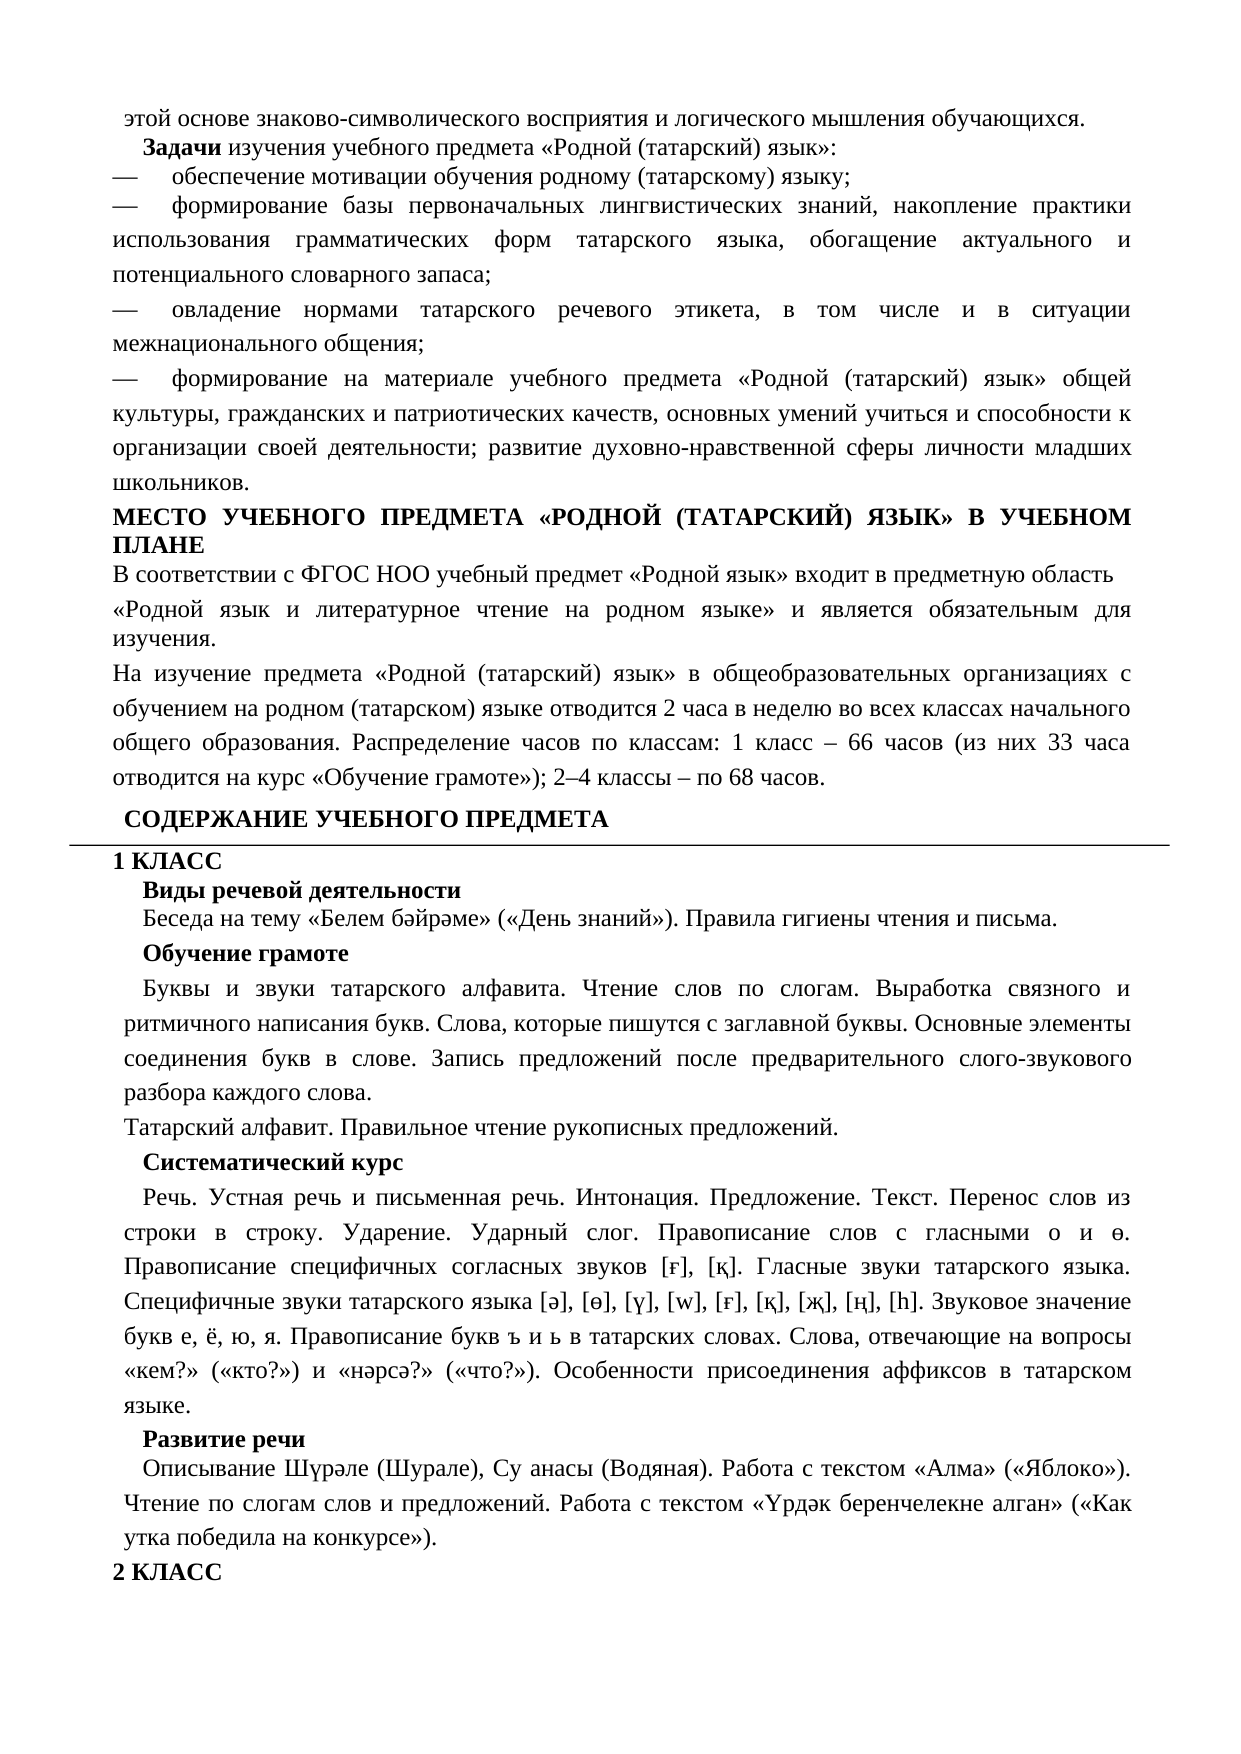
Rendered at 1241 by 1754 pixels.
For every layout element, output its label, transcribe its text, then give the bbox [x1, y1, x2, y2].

text Беседа на тему «Белем бəйрəме» («День знаний»). Правила гигиены чтения и письма. [142, 903, 1132, 932]
subtitle Развитие речи [142, 1425, 1132, 1453]
subtitle МЕСТО УЧЕБНОГО ПРЕДМЕТА «РОДНОЙ (ТАТАРСКИЙ) ЯЗЫК» В УЧЕБНОМ ПЛАНЕ [112, 502, 1132, 559]
subtitle Обучение грамоте [142, 938, 1132, 967]
subtitle Систематический курс [142, 1147, 1132, 1176]
list КЛАСС [112, 832, 1132, 875]
text Речь. Устная речь и письменная речь. Интонация. Предложение. Текст. Перенос слов из строки в строку. Ударение. Ударный слог. Правописание слов с гласными о и ө. Правописание специфичных согласных звуков [ғ], [қ]. Гласные звуки татарского языка. Специфичные звуки татарского языка [ə], [ө], [ү], [w], [ғ], [қ], [җ], [ң], [һ]. Звуковое значение букв е, ё, ю, я. Правописание букв ъ и ь в татарских словах. Слова, отвечающие на вопросы «кем?» («кто?») и «нəрсə?» («что?»). Особенности присоединения аффиксов в татарском языке. [123, 1182, 1132, 1419]
text этой основе знаково-символического восприятия и логического мышления обучающихся. [123, 103, 1132, 132]
text «Родной язык и литературное чтение на родном языке» и является обязательным для изучения. [112, 594, 1132, 652]
list овладение нормами татарского речевого этикета, в том числе и в ситуации межнационального общения; [112, 294, 1132, 357]
text Описывание Шүрəле (Шурале), Су анасы (Водяная). Работа с текстом «Алма» («Яблоко»). Чтение по слогам слов и предложений. Работа с текстом «Үрдəк беренчелекне алган» («Как утка победила на конкурсе»). [123, 1453, 1132, 1551]
text На изучение предмета «Родной (татарский) язык» в общеобразовательных организациях с обучением на родном (татарском) языке отводится 2 часа в неделю во всех классах начального общего образования. Распределение часов по классам: 1 класс – 66 часов (из них 33 часа отводится на курс «Обучение грамоте»); 2–4 классы – по 68 часов. [112, 658, 1132, 791]
text Задачи изучения учебного предмета «Родной (татарский) язык»: [142, 132, 1132, 161]
text Татарский алфавит. Правильное чтение рукописных предложений. [123, 1112, 1132, 1141]
text В соответствии с ФГОС НОО учебный предмет «Родной язык» входит в предметную область [112, 559, 1132, 588]
text Буквы и звуки татарского алфавита. Чтение слов по слогам. Выработка связного и ритмичного написания букв. Слова, которые пишутся с заглавной буквы. Основные элементы соединения букв в слове. Запись предложений после предварительного слого-звукового разбора каждого слова. [123, 973, 1132, 1106]
list формирование на материале учебного предмета «Родной (татарский) язык» общей культуры, гражданских и патриотических качеств, основных умений учиться и способности к организации своей деятельности; развитие духовно-нравственной сферы личности младших школьников. [112, 363, 1132, 496]
subtitle СОДЕРЖАНИЕ УЧЕБНОГО ПРЕДМЕТА [123, 804, 1132, 832]
subtitle Виды речевой деятельности [142, 875, 1132, 903]
list формирование базы первоначальных лингвистических знаний, накопление практики использования грамматических форм татарского языка, обогащение актуального и потенциального словарного запаса; [112, 190, 1132, 288]
list обеспечение мотивации обучения родному (татарскому) языку; [112, 161, 1132, 190]
subtitle КЛАСС [112, 1557, 1132, 1586]
